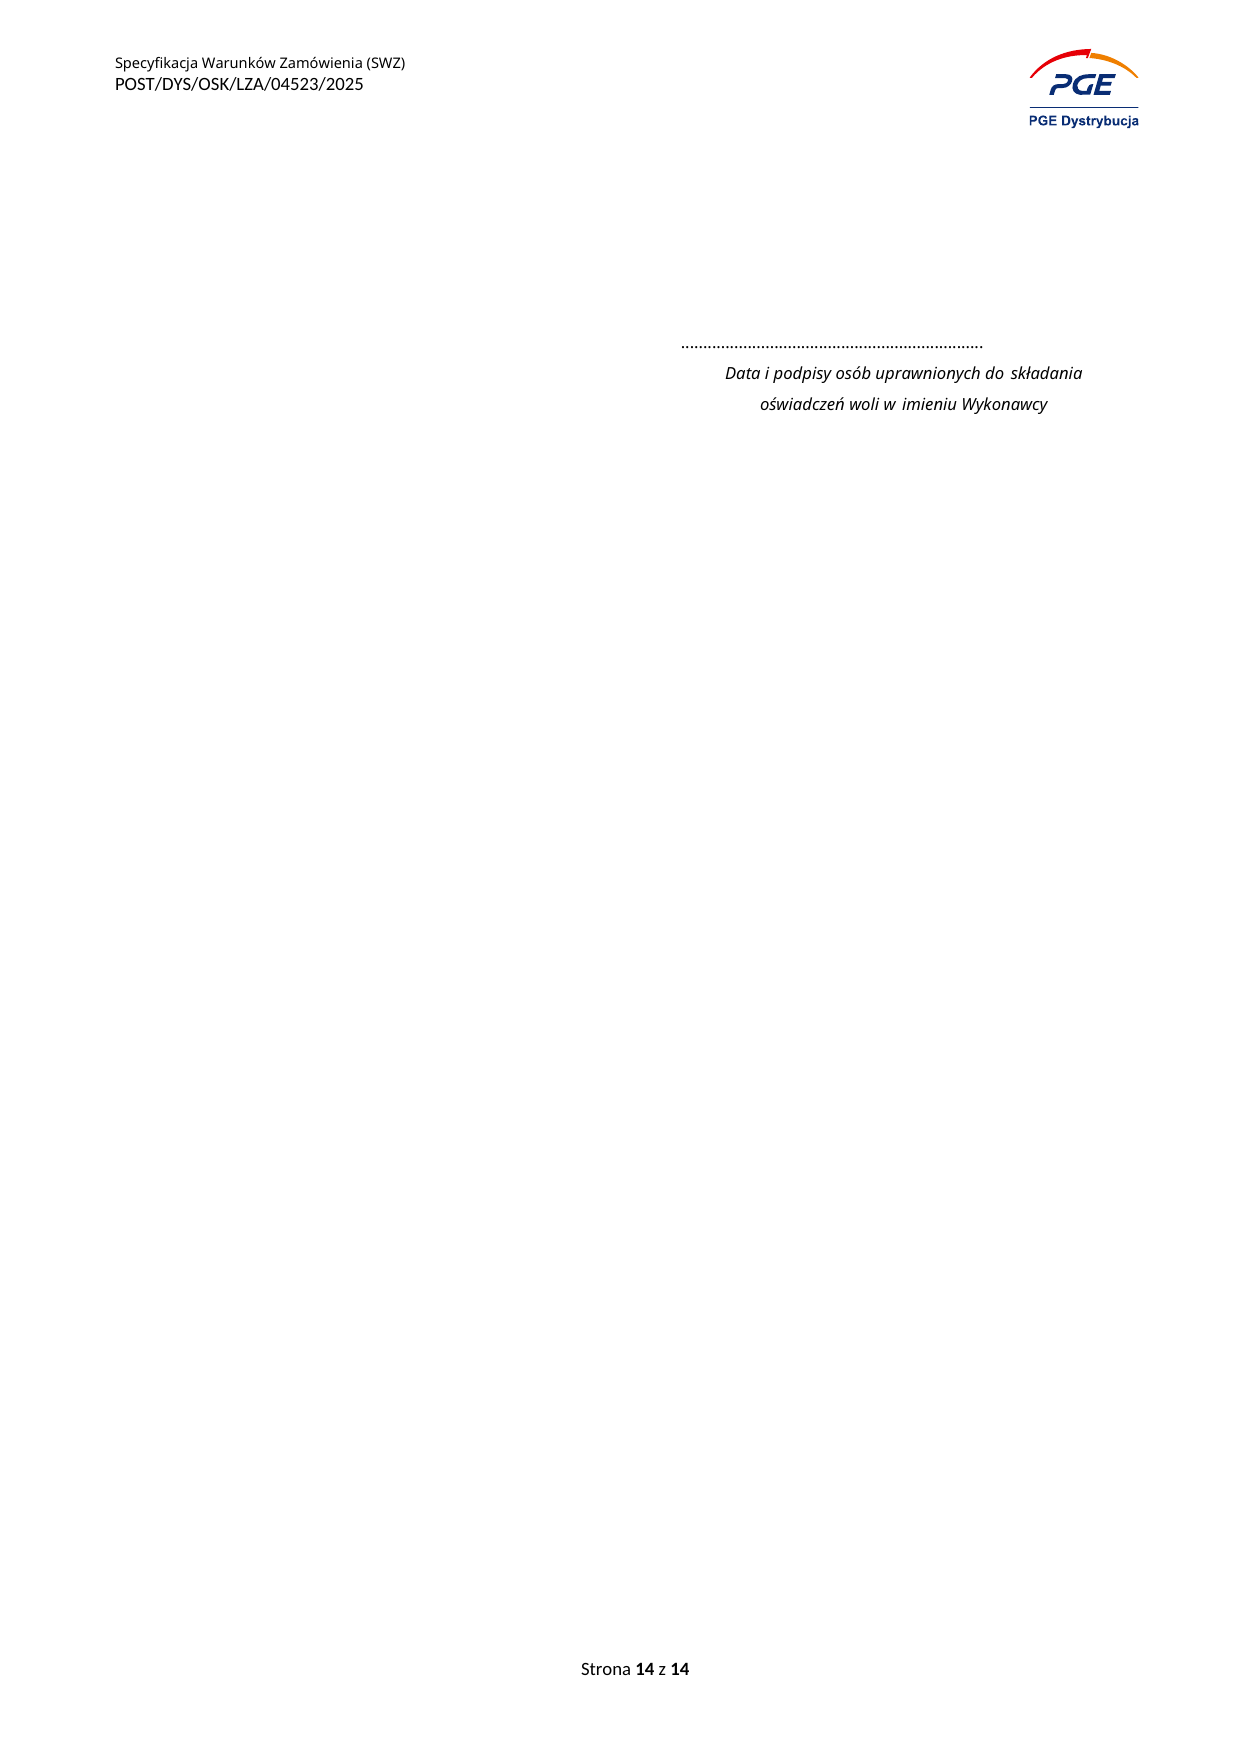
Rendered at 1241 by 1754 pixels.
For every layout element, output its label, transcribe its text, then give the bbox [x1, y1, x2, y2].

text .................................................................... [607, 328, 1152, 353]
text Data i podpisy osób uprawnionych do składania [664, 362, 1144, 384]
text oświadczeń woli w imieniu Wykonawcy [664, 393, 1144, 415]
